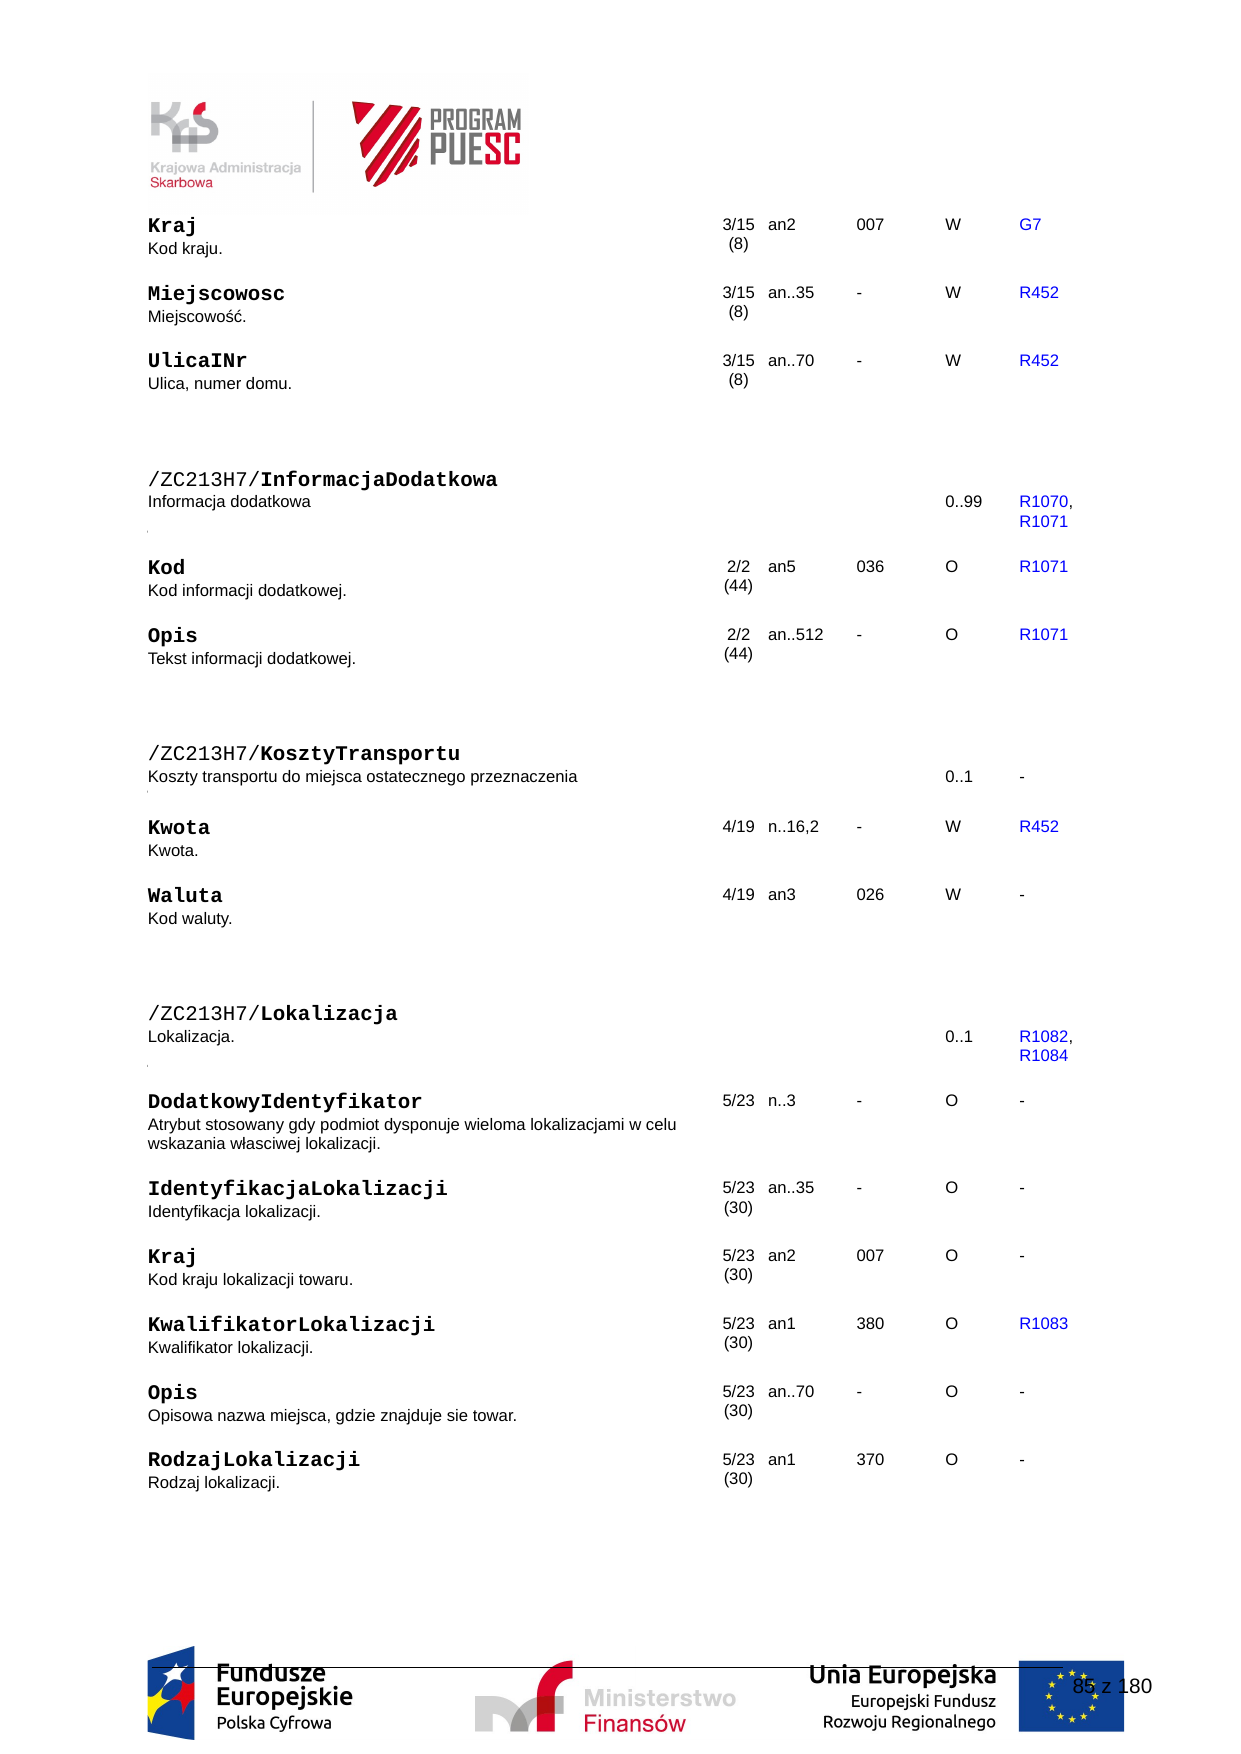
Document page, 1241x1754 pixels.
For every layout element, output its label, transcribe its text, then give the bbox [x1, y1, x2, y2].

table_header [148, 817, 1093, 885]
picture [147, 73, 529, 215]
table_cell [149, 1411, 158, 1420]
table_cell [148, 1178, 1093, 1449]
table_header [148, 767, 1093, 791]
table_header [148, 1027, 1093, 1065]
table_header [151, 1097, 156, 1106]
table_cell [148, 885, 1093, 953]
text /ZC213H7/Lokalizacja [148, 1003, 1122, 1027]
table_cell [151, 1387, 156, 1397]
text /ZC213H7/KosztyTransportu [148, 743, 1122, 767]
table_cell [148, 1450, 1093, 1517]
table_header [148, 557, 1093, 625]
picture [147, 1646, 1125, 1740]
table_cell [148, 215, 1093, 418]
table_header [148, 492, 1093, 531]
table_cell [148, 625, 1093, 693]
text /ZC213H7/InformacjaDodatkowa [148, 469, 1122, 492]
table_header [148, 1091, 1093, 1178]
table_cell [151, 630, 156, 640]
